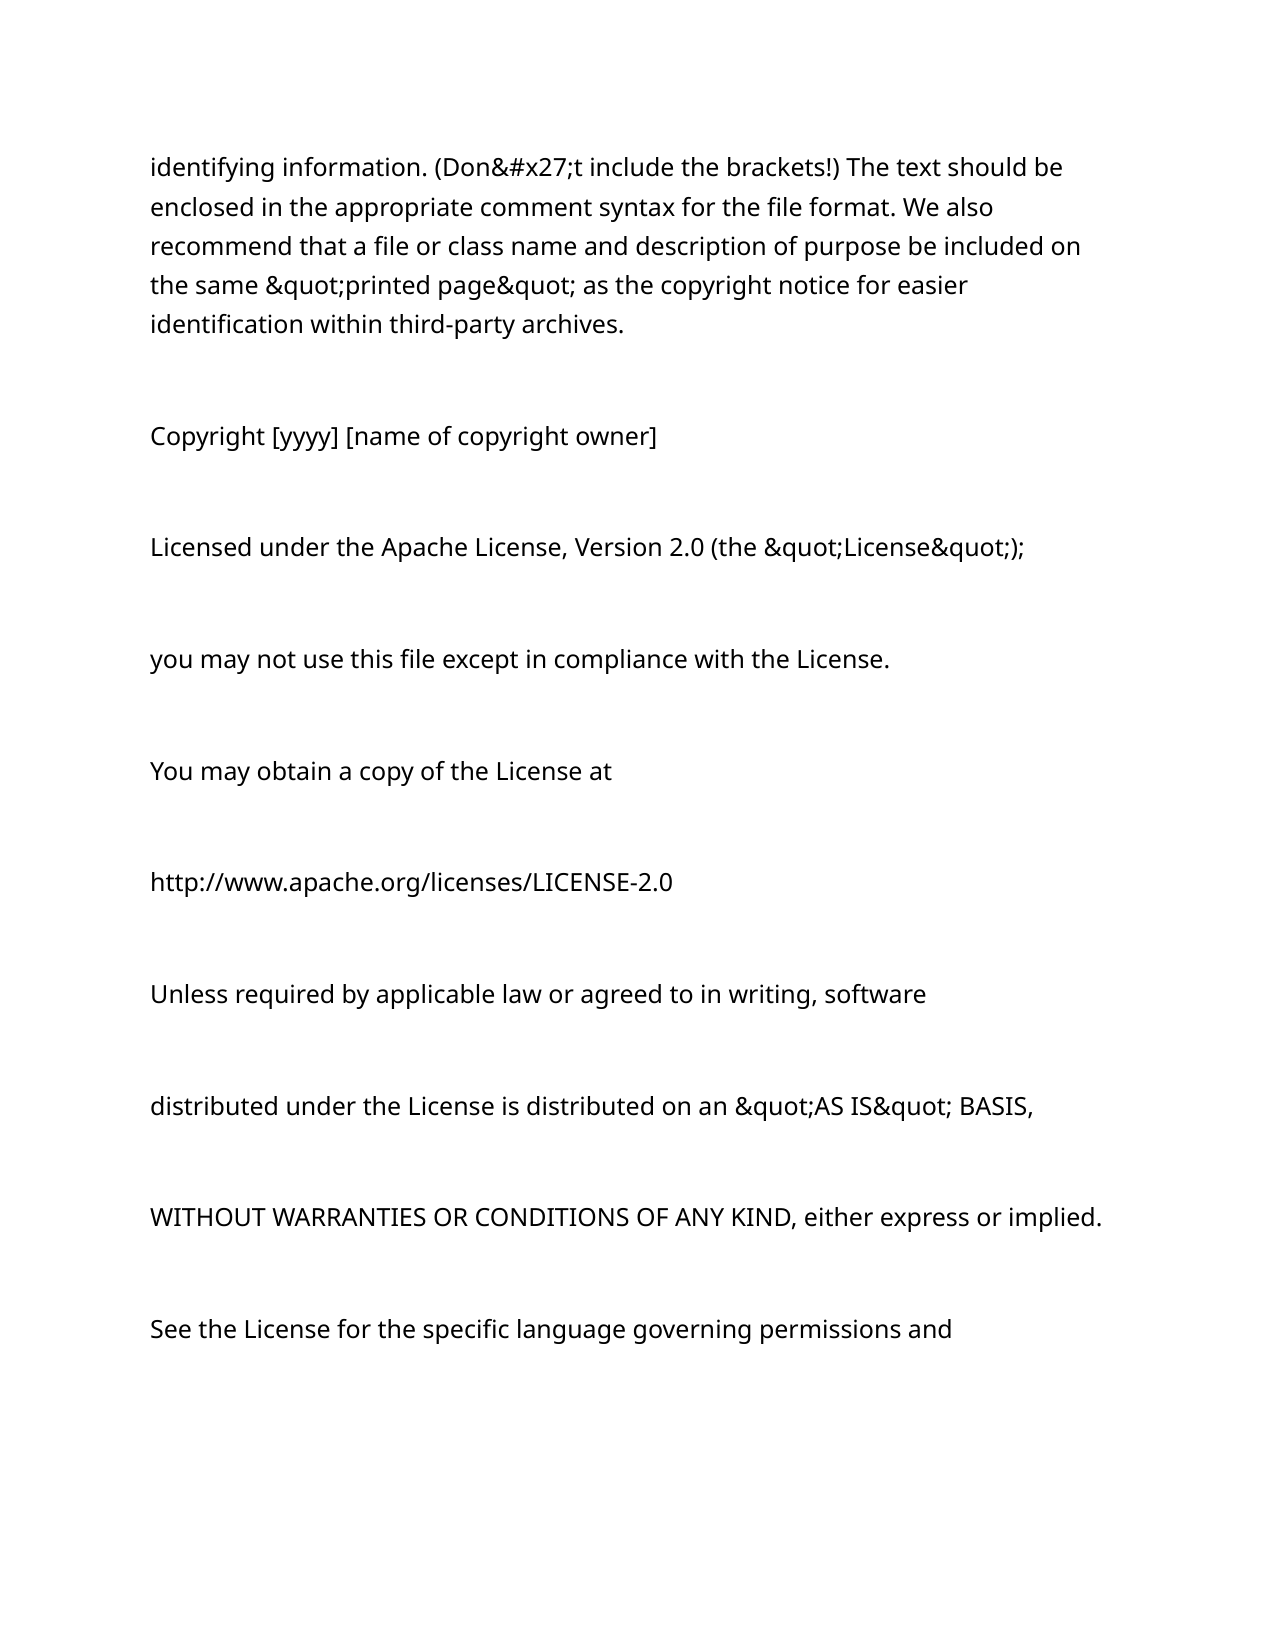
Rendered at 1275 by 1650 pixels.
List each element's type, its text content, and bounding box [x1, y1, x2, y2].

text http://www.apache.org/licenses/LICENSE-2.0 [150, 865, 1125, 899]
text distributed under the License is distributed on an &quot;AS IS&quot; BASIS, [150, 1088, 1125, 1122]
text you may not use this file except in compliance with the License. [150, 642, 1125, 676]
text You may obtain a copy of the License at [150, 753, 1125, 787]
text Copyright [yyyy] [name of copyright owner] [150, 418, 1125, 452]
text WITHOUT WARRANTIES OR CONDITIONS OF ANY KIND, either express or implied. [150, 1200, 1125, 1234]
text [150, 150, 1125, 341]
text Licensed under the Apache License, Version 2.0 (the &quot;License&quot;); [150, 530, 1125, 564]
text See the License for the specific language governing permissions and [150, 1312, 1125, 1346]
text Unless required by applicable law or agreed to in writing, software [150, 977, 1125, 1011]
